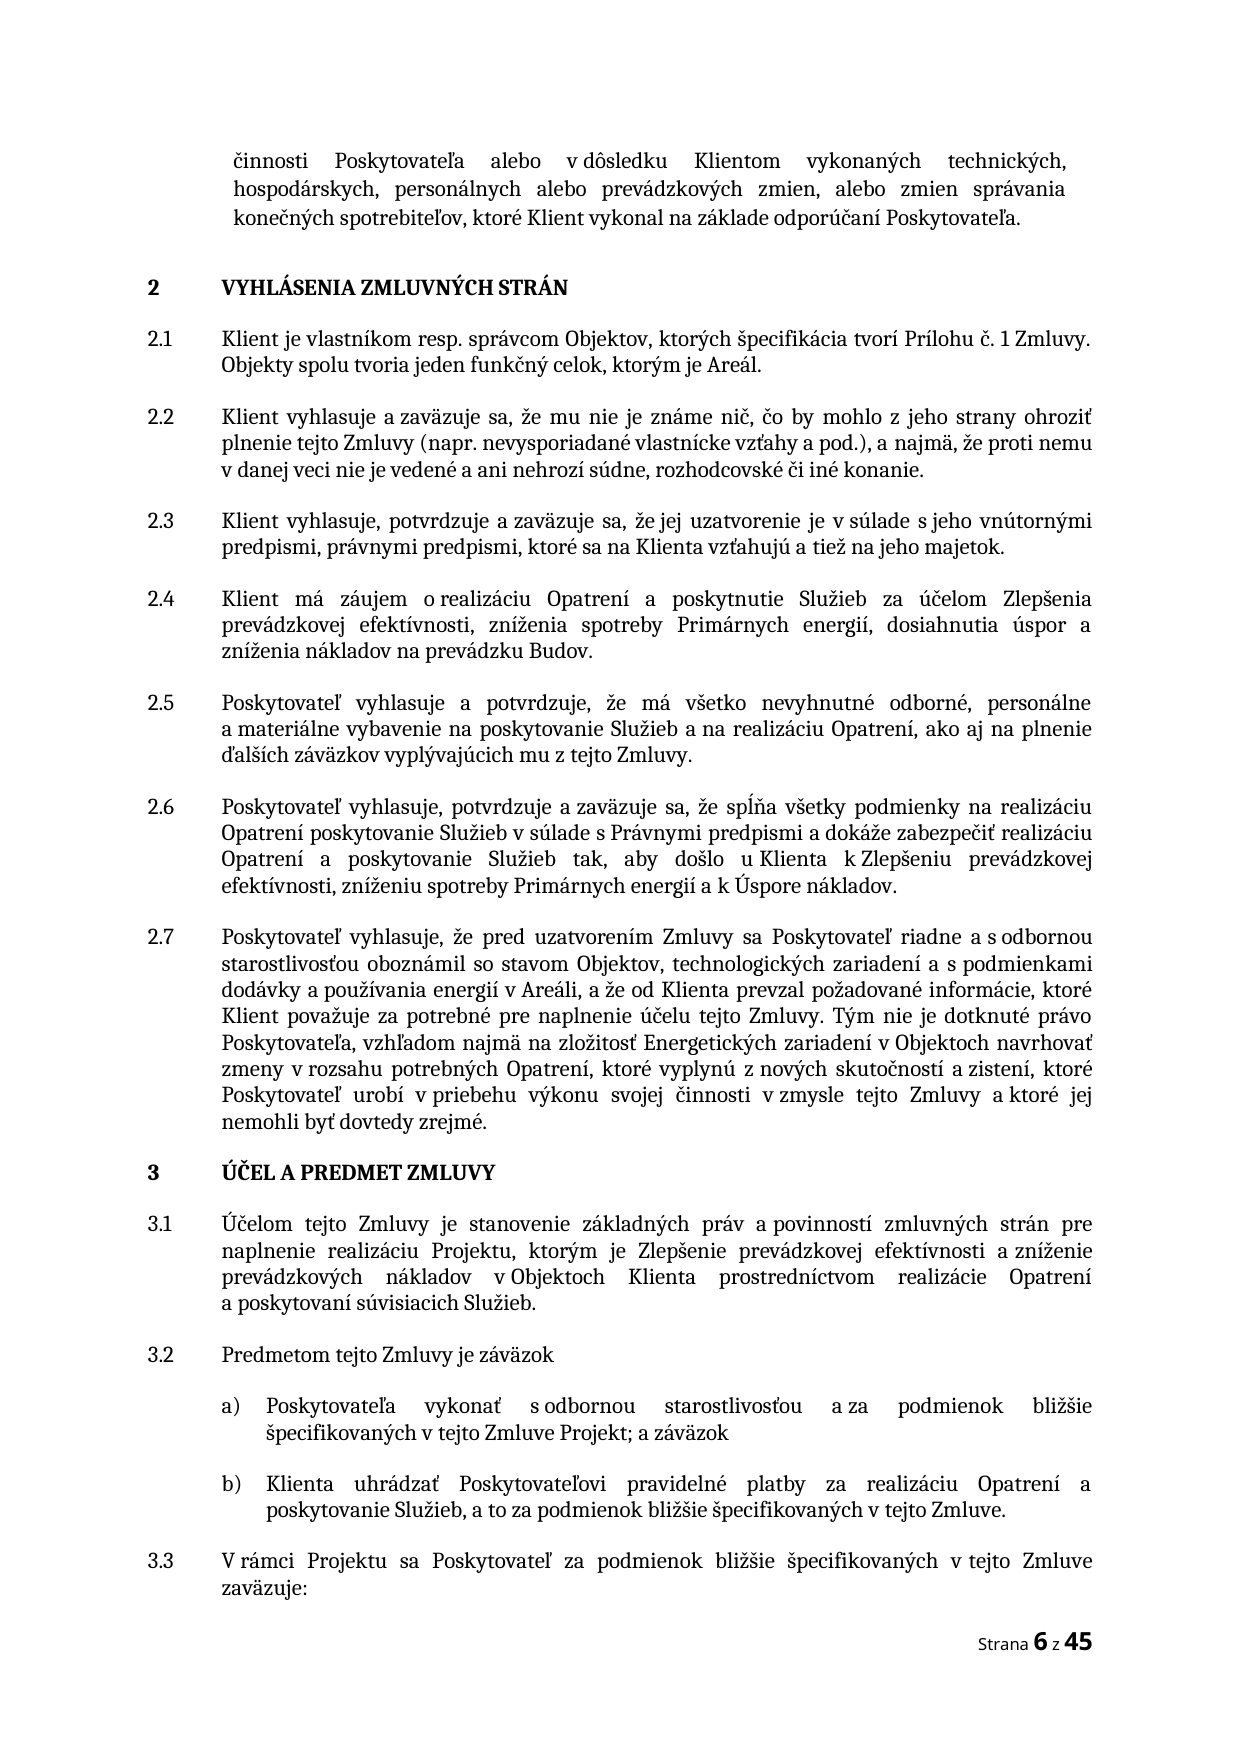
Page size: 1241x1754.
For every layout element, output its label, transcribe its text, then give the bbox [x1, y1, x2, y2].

list Vyhlásenia zmluvných strán [148, 274, 1093, 301]
list Klient vyhlasuje, potvrdzuje a zaväzuje sa, že jej uzatvorenie je v súlade s jeho vnútornými predpismi, právnymi predpismi, ktoré sa na Klienta vzťahujú a tiež na jeho majetok. [148, 508, 1093, 560]
list Predmetom tejto Zmluvy je záväzok [148, 1342, 1093, 1368]
list Klient vyhlasuje a zaväzuje sa, že mu nie je známe nič, čo by mohlo z jeho strany ohroziť plnenie tejto Zmluvy (napr. nevysporiadané vlastnícke vzťahy a pod.), a najmä, že proti nemu v danej veci nie je vedené a ani nehrozí súdne, rozhodcovské či iné konanie. [148, 404, 1093, 483]
list Klient je vlastníkom resp. správcom Objektov, ktorých špecifikácia tvorí Prílohu č. 1 Zmluvy. Objekty spolu tvoria jeden funkčný celok, ktorým je Areál. [148, 326, 1093, 379]
list Poskytovateľ vyhlasuje a potvrdzuje, že má všetko nevyhnutné odborné, personálne a materiálne vybavenie na poskytovanie Služieb a na realizáciu Opatrení, ako aj na plnenie ďalších záväzkov vyplývajúcich mu z tejto Zmluvy. [148, 689, 1093, 768]
list Poskytovateľa vykonať s odbornou starostlivosťou a za podmienok bližšie špecifikovaných v tejto Zmluve Projekt; a záväzok [221, 1393, 1093, 1446]
list Klienta uhrádzať Poskytovateľovi pravidelné platby za realizáciu Opatrení a poskytovanie Služieb, a to za podmienok bližšie špecifikovaných v tejto Zmluve. [221, 1471, 1093, 1523]
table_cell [218, 148, 1078, 249]
list V rámci Projektu sa Poskytovateľ za podmienok bližšie špecifikovaných v tejto Zmluve zaväzuje: [148, 1548, 1093, 1601]
list Klient má záujem o realizáciu Opatrení a poskytnutie Služieb za účelom Zlepšenia prevádzkovej efektívnosti, zníženia spotreby Primárnych energií, dosiahnutia úspor a zníženia nákladov na prevádzku Budov. [148, 585, 1093, 664]
list Účelom tejto Zmluvy je stanovenie základných práv a povinností zmluvných strán pre naplnenie realizáciu Projektu, ktorým je Zlepšenie prevádzkovej efektívnosti a zníženie prevádzkových nákladov v Objektoch Klienta prostredníctvom realizácie Opatrení a poskytovaní súvisiacich Služieb. [148, 1211, 1093, 1317]
list Poskytovateľ vyhlasuje, potvrdzuje a zaväzuje sa, že spĺňa všetky podmienky na realizáciu Opatrení poskytovanie Služieb v súlade s Právnymi predpismi a dokáže zabezpečiť realizáciu Opatrení a poskytovanie Služieb tak, aby došlo u Klienta k Zlepšeniu prevádzkovej efektívnosti, zníženiu spotreby Primárnych energií a k Úspore nákladov. [148, 793, 1093, 899]
list Poskytovateľ vyhlasuje, že pred uzatvorením Zmluvy sa Poskytovateľ riadne a s odbornou starostlivosťou oboznámil so stavom Objektov, technologických zariadení a s podmienkami dodávky a používania energií v Areáli, a že od Klienta prevzal požadované informácie, ktoré Klient považuje za potrebné pre naplnenie účelu tejto Zmluvy. Tým nie je dotknuté právo Poskytovateľa, vzhľadom najmä na zložitosť Energetických zariadení v Objektoch navrhovať zmeny v rozsahu potrebných Opatrení, ktoré vyplynú z nových skutočností a zistení, ktoré Poskytovateľ urobí v priebehu výkonu svojej činnosti v zmysle tejto Zmluvy a ktoré jej nemohli byť dovtedy zrejmé. [148, 924, 1093, 1135]
list ÚČEL a Predmet Zmluvy [148, 1160, 1093, 1186]
